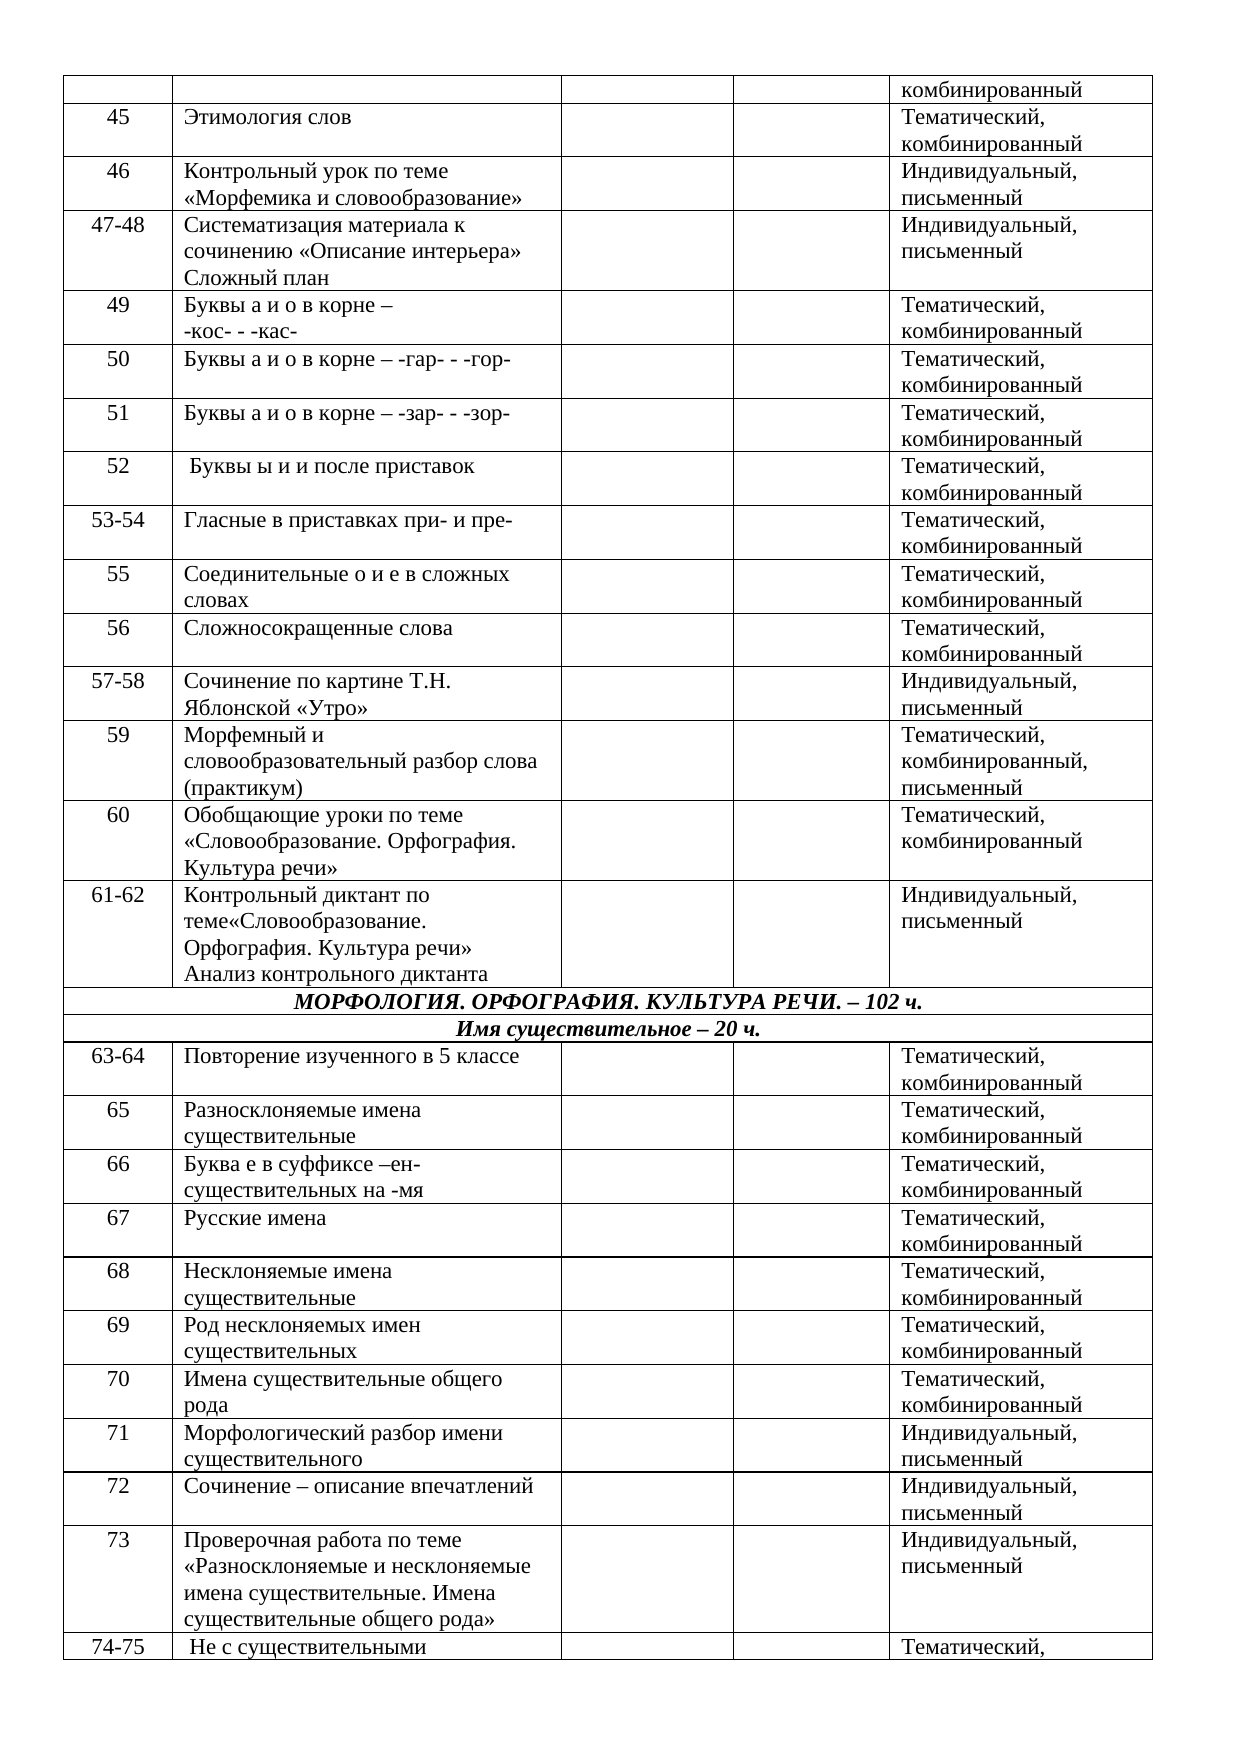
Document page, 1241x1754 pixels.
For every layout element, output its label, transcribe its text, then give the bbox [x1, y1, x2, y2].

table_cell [173, 1633, 561, 1659]
table_cell [562, 211, 733, 290]
table_cell [562, 667, 733, 720]
table_cell Индивидуальный, письменный [890, 211, 1152, 290]
table_cell [562, 506, 733, 559]
table_cell Тематический, комбинированный [890, 1150, 1152, 1203]
table_cell Тематический, комбинированный [890, 1365, 1152, 1418]
table_cell [562, 157, 733, 210]
table_cell Тематический, комбинированный [890, 614, 1152, 666]
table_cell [890, 104, 1152, 156]
table_cell Русские имена [173, 1204, 561, 1256]
table_cell [562, 1526, 733, 1632]
table_cell [562, 1258, 733, 1310]
table_cell [562, 1633, 733, 1659]
table_cell Буквы а и о в корне – -зар- - -зор- [173, 399, 561, 451]
table_cell [734, 104, 889, 156]
table_cell [734, 76, 889, 102]
table_cell Морфологический разбор имени существительного [173, 1419, 561, 1471]
table_cell Сложносокращенные слова [173, 614, 561, 666]
table_cell Буква е в суффиксе –ен- существительных на -мя [173, 1150, 561, 1203]
table_cell Тематический, комбинированный [890, 291, 1152, 344]
table_cell 66 [64, 1150, 172, 1203]
table_cell 72 [64, 1473, 172, 1525]
table_cell [734, 1633, 889, 1659]
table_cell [890, 1633, 1152, 1659]
table_cell Тематический, комбинированный [890, 452, 1152, 505]
table_cell 73 [64, 1526, 172, 1632]
table_cell [734, 211, 889, 290]
table_cell [562, 104, 733, 156]
table_cell [562, 291, 733, 344]
table_cell [734, 801, 889, 880]
table_cell Буквы а и о в корне – -гар- - -гор- [173, 345, 561, 397]
table_cell Индивидуальный, письменный [890, 1526, 1152, 1632]
table_cell Сочинение – описание впечатлений [173, 1473, 561, 1525]
table_cell 70 [64, 1365, 172, 1418]
table_cell [734, 506, 889, 559]
table_cell [562, 1419, 733, 1471]
table_cell 47-48 [64, 211, 172, 290]
table_cell 50 [64, 345, 172, 397]
table_cell [562, 614, 733, 666]
table_cell 65 [64, 1096, 172, 1149]
table_cell [562, 399, 733, 451]
table_cell 44 [64, 76, 172, 102]
table_cell Несклоняемые имена существительные [173, 1258, 561, 1310]
table_cell 55 [64, 560, 172, 612]
table_cell Проверочная работа по теме «Разносклоняемые и несклоняемые имена существительные. Имена существительные общего рода» [173, 1526, 561, 1632]
table_cell Тематический, комбинированный [890, 1258, 1152, 1310]
table_cell [562, 1311, 733, 1364]
table_cell [734, 157, 889, 210]
table_cell Индивидуальный, письменный [890, 1419, 1152, 1471]
table_cell Род несклоняемых имен существительных [173, 1311, 561, 1364]
table_cell [734, 1096, 889, 1149]
table_cell 59 [64, 721, 172, 800]
table_cell [562, 1204, 733, 1256]
table_cell [562, 560, 733, 612]
table_cell [734, 721, 889, 800]
table_cell Разносклоняемые имена существительные [173, 1096, 561, 1149]
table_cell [890, 76, 1152, 102]
table_cell 56 [64, 614, 172, 666]
table_cell Имена существительные общего рода [173, 1365, 561, 1418]
table_cell [734, 452, 889, 505]
table_cell 51 [64, 399, 172, 451]
table_cell [734, 1419, 889, 1471]
table_cell Тематический, комбинированный [890, 399, 1152, 451]
table_cell [562, 801, 733, 880]
table_cell Тематический, комбинированный, письменный [890, 721, 1152, 800]
table_cell [734, 345, 889, 397]
table_cell 46 [64, 157, 172, 210]
table_cell [734, 1043, 889, 1095]
table_cell 52 [64, 452, 172, 505]
table_cell 53-54 [64, 506, 172, 559]
table_cell Тематический, комбинированный [890, 1096, 1152, 1149]
table_cell Тематический, комбинированный [890, 1204, 1152, 1256]
table_cell Сочинение по картине Т.Н. Яблонской «Утро» [173, 667, 561, 720]
table_cell [734, 560, 889, 612]
table_cell [734, 881, 889, 987]
table_cell [562, 1365, 733, 1418]
table_cell [562, 1043, 733, 1095]
table_cell Систематизация материала к сочинению «Описание интерьера» Сложный план [173, 211, 561, 290]
table_cell Имя существительное – 20 ч. [64, 1015, 1152, 1041]
table_cell Соединительные о и е в сложных словах [173, 560, 561, 612]
table_cell 49 [64, 291, 172, 344]
table_cell [734, 1258, 889, 1310]
table_cell 67 [64, 1204, 172, 1256]
table_cell [562, 345, 733, 397]
table_cell 60 [64, 801, 172, 880]
table_cell Тематический, комбинированный [890, 1311, 1152, 1364]
table_cell 71 [64, 1419, 172, 1471]
table_cell 57-58 [64, 667, 172, 720]
table_cell 45 [64, 104, 172, 156]
table_cell Тематический, комбинированный [890, 506, 1152, 559]
table_cell Контрольный урок по теме «Морфемика и словообразование» [173, 157, 561, 210]
table_cell Тематический, комбинированный [890, 560, 1152, 612]
table_cell 61-62 [64, 881, 172, 987]
table_cell [734, 1473, 889, 1525]
table_cell [562, 1096, 733, 1149]
table_cell [734, 399, 889, 451]
table_cell МОРФОЛОГИЯ. ОРФОГРАФИЯ. КУЛЬТУРА РЕЧИ. – 102 ч. [64, 988, 1152, 1014]
table_cell [734, 614, 889, 666]
table_cell Индивидуальный, письменный [890, 881, 1152, 987]
table_cell [562, 1150, 733, 1203]
table_cell Тематический, комбинированный [890, 345, 1152, 397]
table_cell [562, 881, 733, 987]
table_cell [562, 721, 733, 800]
table_cell Буквы ы и и после приставок [173, 452, 561, 505]
table_cell [734, 1150, 889, 1203]
table_cell [734, 1311, 889, 1364]
table_cell 69 [64, 1311, 172, 1364]
table_cell [734, 1365, 889, 1418]
table_cell Обобщающие уроки по теме «Словообразование. Орфография. Культура речи» [173, 801, 561, 880]
table_cell 68 [64, 1258, 172, 1310]
table_cell Тематический, комбинированный [890, 801, 1152, 880]
table_cell Индивидуальный, письменный [890, 157, 1152, 210]
table_cell Гласные в приставках при- и пре- [173, 506, 561, 559]
table_cell Буквы а и о в корне – -кос- - -кас- [173, 291, 561, 344]
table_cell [173, 76, 561, 102]
table_cell Тематический, комбинированный [890, 1043, 1152, 1095]
table_cell [562, 1473, 733, 1525]
table_cell [562, 452, 733, 505]
table_cell Этимология слов [173, 104, 561, 156]
table_cell [562, 76, 733, 102]
table_cell 63-64 [64, 1043, 172, 1095]
table_cell [734, 1526, 889, 1632]
table_cell Повторение изученного в 5 классе [173, 1043, 561, 1095]
table_cell Индивидуальный, письменный [890, 667, 1152, 720]
table_cell [734, 667, 889, 720]
table_cell Индивидуальный, письменный [890, 1473, 1152, 1525]
table_cell [734, 291, 889, 344]
table_cell Контрольный диктант по теме«Словообразование. Орфография. Культура речи» Анализ контрольного диктанта [173, 881, 561, 987]
table_cell Морфемный и словообразовательный разбор слова (практикум) [173, 721, 561, 800]
table_cell 74-75 [64, 1633, 172, 1659]
table_cell [734, 1204, 889, 1256]
